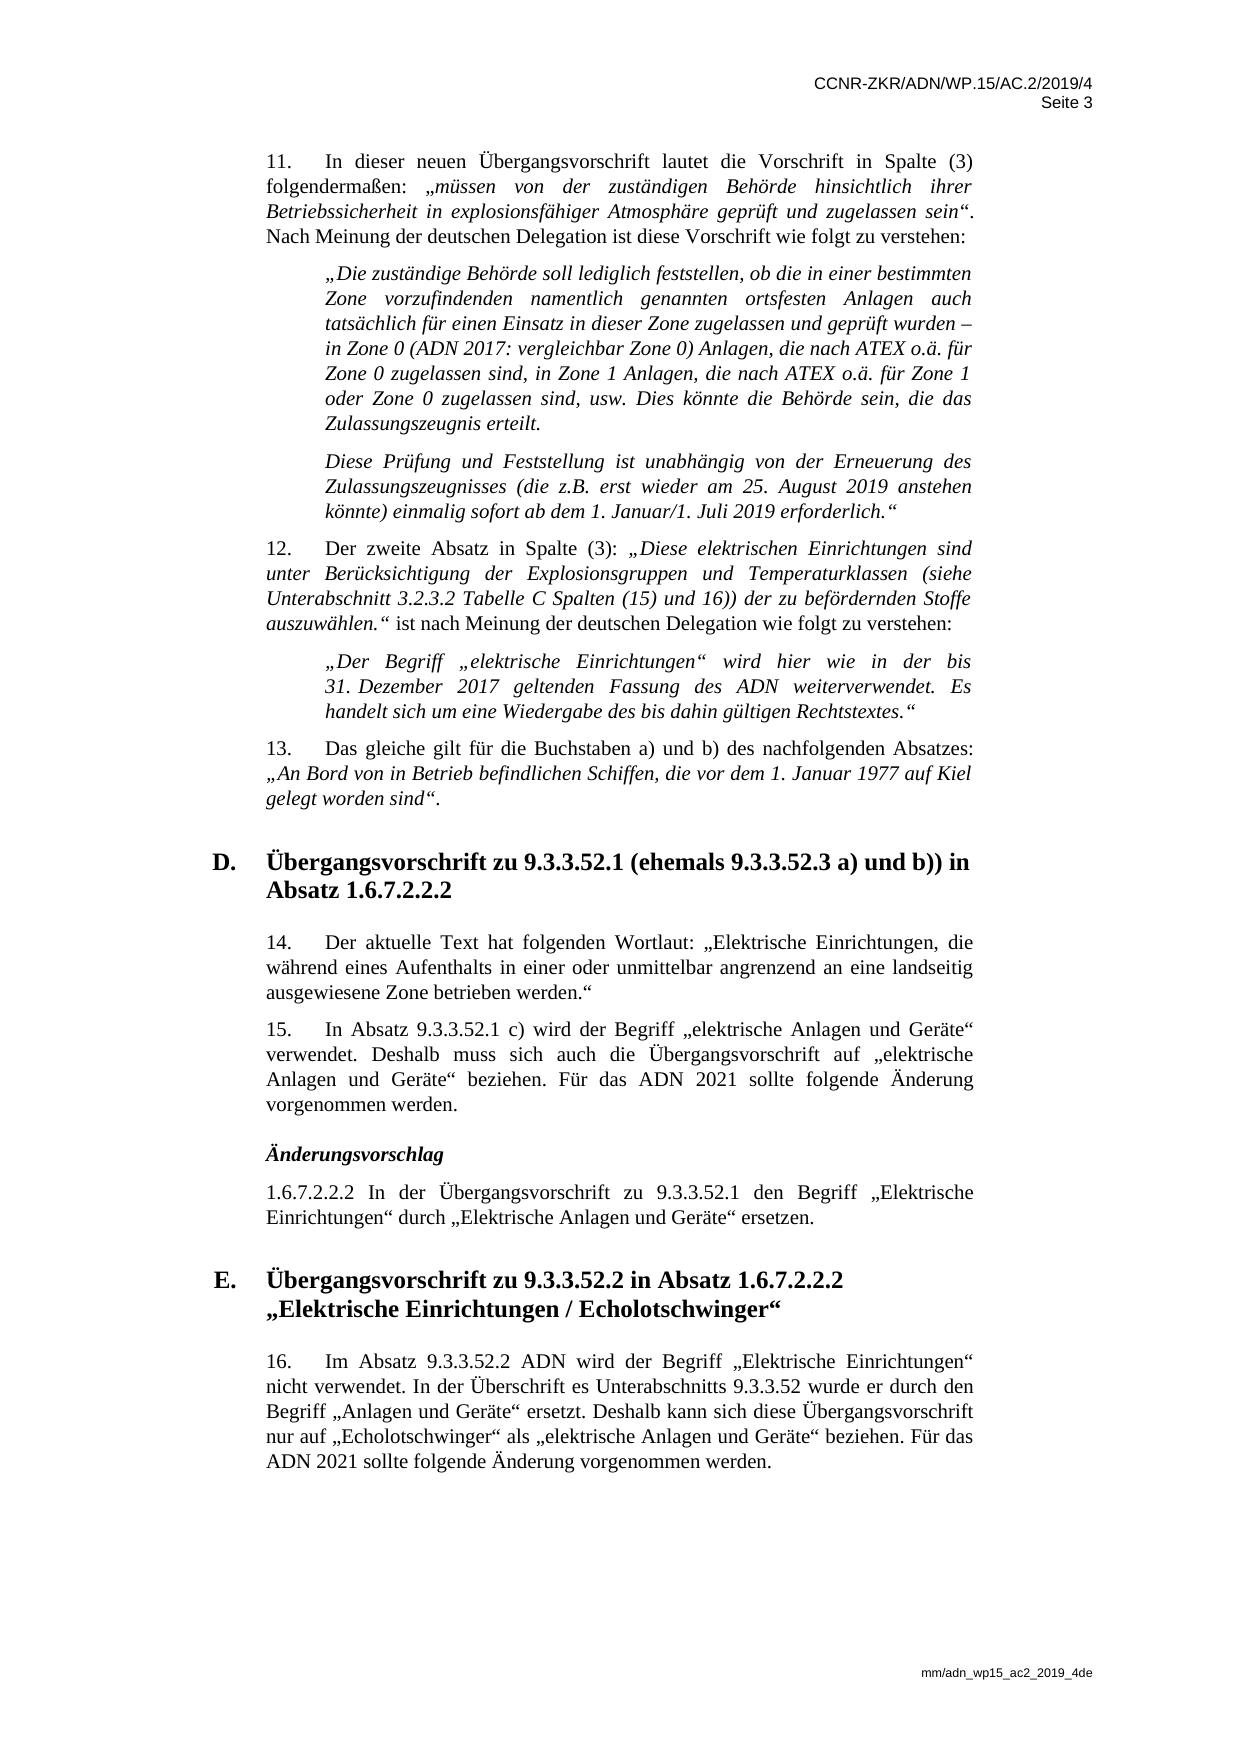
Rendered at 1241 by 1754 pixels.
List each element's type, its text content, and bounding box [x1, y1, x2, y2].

text E. Übergangsvorschrift zu 9.3.3.52.2 in Absatz 1.6.7.2.2.2 „Elektrische Einrichtungen / Echolotschwinger“ [148, 1266, 974, 1323]
text 14. Der aktuelle Text hat folgenden Wortlaut: „Elektrische Einrichtungen, die während eines Aufenthalts in einer oder unmittelbar angrenzend an eine landseitig ausgewiesene Zone betrieben werden.“ [266, 929, 974, 1004]
text 16. Im Absatz 9.3.3.52.2 ADN wird der Begriff „Elektrische Einrichtungen“ nicht verwendet. In der Überschrift es Unterabschnitts 9.3.3.52 wurde er durch den Begriff „Anlagen und Geräte“ ersetzt. Deshalb kann sich diese Übergangsvorschrift nur auf „Echolotschwinger“ als „elektrische Anlagen und Geräte“ beziehen. Für das ADN 2021 sollte folgende Änderung vorgenommen werden. [266, 1348, 974, 1473]
text 15. In Absatz 9.3.3.52.1 c) wird der Begriff „elektrische Anlagen und Geräte“ verwendet. Deshalb muss sich auch die Übergangsvorschrift auf „elektrische Anlagen und Geräte“ beziehen. Für das ADN 2021 sollte folgende Änderung vorgenommen werden. [266, 1016, 974, 1116]
text 11. In dieser neuen Übergangsvorschrift lautet die Vorschrift in Spalte (3) folgendermaßen: „müssen von der zuständigen Behörde hinsichtlich ihrer Betriebssicherheit in explosionsfähiger Atmosphäre geprüft und zugelassen sein“. Nach Meinung der deutschen Delegation ist diese Vorschrift wie folgt zu verstehen: [266, 148, 974, 248]
text „Die zuständige Behörde soll lediglich feststellen, ob die in einer bestimmten Zone vorzufindenden namentlich genannten ortsfesten Anlagen auch tatsächlich für einen Einsatz in dieser Zone zugelassen und geprüft wurden – in Zone 0 (ADN 2017: vergleichbar Zone 0) Anlagen, die nach ATEX o.ä. für Zone 0 zugelassen sind, in Zone 1 Anlagen, die nach ATEX o.ä. für Zone 1 oder Zone 0 zugelassen sind, usw. Dies könnte die Behörde sein, die das Zulassungszeugnis erteilt. [325, 260, 974, 435]
text Diese Prüfung und Feststellung ist unabhängig von der Erneuerung des Zulassungszeugnisses (die z.B. erst wieder am 25. August 2019 anstehen könnte) einmalig sofort ab dem 1. Januar/1. Juli 2019 erforderlich.“ [325, 448, 974, 523]
text 12. Der zweite Absatz in Spalte (3): „Diese elektrischen Einrichtungen sind unter Berücksichtigung der Explosionsgruppen und Temperaturklassen (siehe Unterabschnitt 3.2.3.2 Tabelle C Spalten (15) und 16)) der zu befördernden Stoffe auszuwählen.“ ist nach Meinung der deutschen Delegation wie folgt zu verstehen: [266, 535, 974, 635]
text Änderungsvorschlag [148, 1141, 974, 1166]
text 1.6.7.2.2.2 In der Übergangsvorschrift zu 9.3.3.52.1 den Begriff „Elektrische Einrichtungen“ durch „Elektrische Anlagen und Geräte“ ersetzen. [266, 1179, 974, 1229]
text 13. Das gleiche gilt für die Buchstaben a) und b) des nachfolgenden Absatzes: „An Bord von in Betrieb befindlichen Schiffen, die vor dem 1. Januar 1977 auf Kiel gelegt worden sind“. [266, 735, 974, 810]
text „Der Begriff „elektrische Einrichtungen“ wird hier wie in der bis 31. Dezember 2017 geltenden Fassung des ADN weiterverwendet. Es handelt sich um eine Wiedergabe des bis dahin gültigen Rechtstextes.“ [325, 648, 974, 723]
text D. Übergangsvorschrift zu 9.3.3.52.1 (ehemals 9.3.3.52.3 a) und b)) in Absatz 1.6.7.2.2.2 [148, 848, 974, 904]
